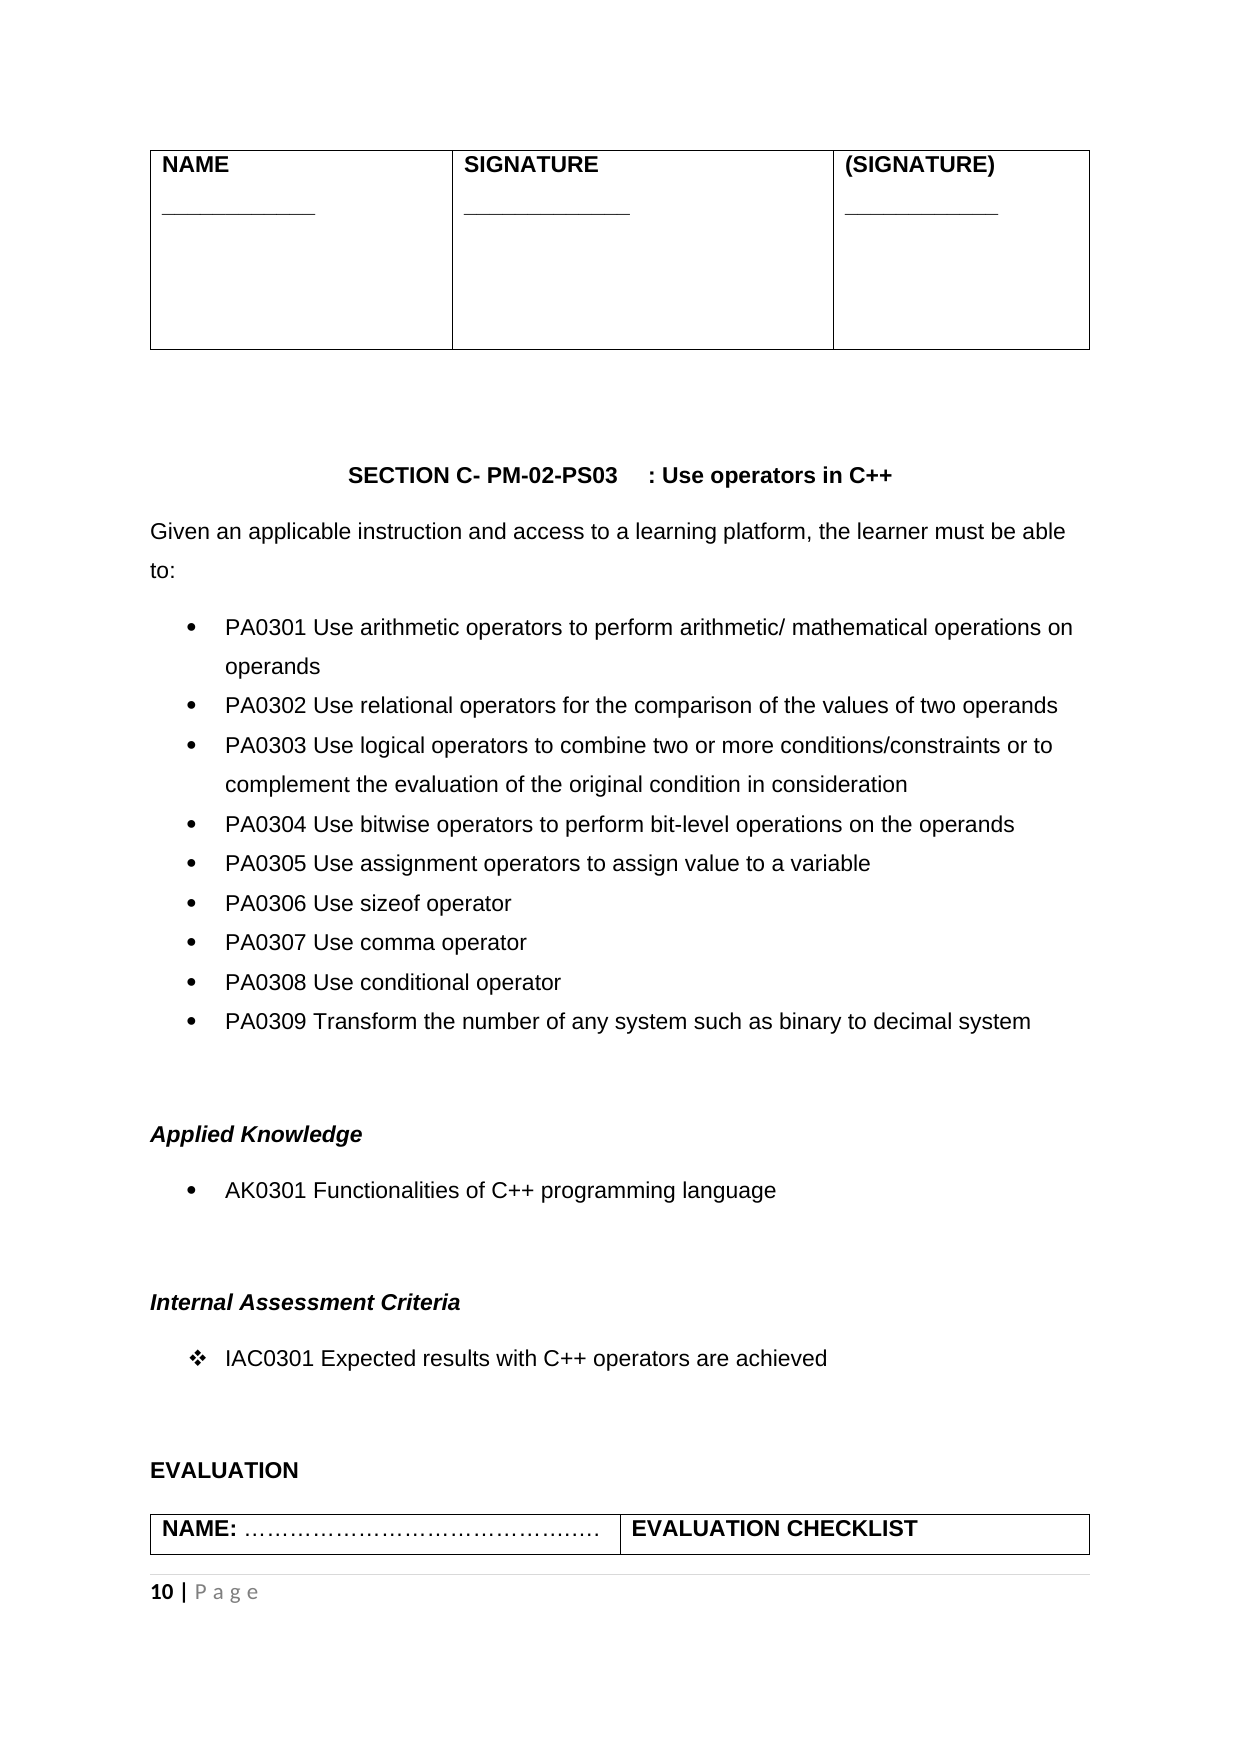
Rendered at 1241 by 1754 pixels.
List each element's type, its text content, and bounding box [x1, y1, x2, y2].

list PA0306 Use sizeof operator [187, 890, 1090, 916]
list PA0304 Use bitwise operators to perform bit-level operations on the operands [187, 811, 1090, 837]
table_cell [453, 151, 833, 348]
list PA0301 Use arithmetic operators to perform arithmetic/ mathematical operations on operands [187, 613, 1090, 679]
list PA0309 Transform the number of any system such as binary to decimal system [187, 1008, 1090, 1035]
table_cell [834, 151, 1089, 348]
text EVALUATION [150, 1457, 1090, 1484]
text Given an applicable instruction and access to a learning platform, the learner must be able to: [150, 518, 1090, 584]
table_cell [151, 151, 452, 348]
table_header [151, 1515, 620, 1554]
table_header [621, 1515, 1089, 1554]
list AK0301 Functionalities of C++ programming language [187, 1177, 1090, 1203]
list PA0308 Use conditional operator [187, 969, 1090, 995]
text Internal Assessment Criteria [150, 1289, 1090, 1315]
list PA0307 Use comma operator [187, 929, 1090, 956]
text Applied Knowledge [150, 1121, 1090, 1147]
list PA0302 Use relational operators for the comparison of the values of two operands [187, 692, 1090, 719]
list PA0305 Use assignment operators to assign value to a variable [187, 850, 1090, 877]
text SECTION C- PM-02-PS03 : Use operators in C++ [150, 462, 1090, 488]
list IAC0301 Expected results with C++ operators are achieved [187, 1345, 1090, 1372]
list PA0303 Use logical operators to combine two or more conditions/constraints or to complement the evaluation of the original condition in consideration [187, 732, 1090, 798]
